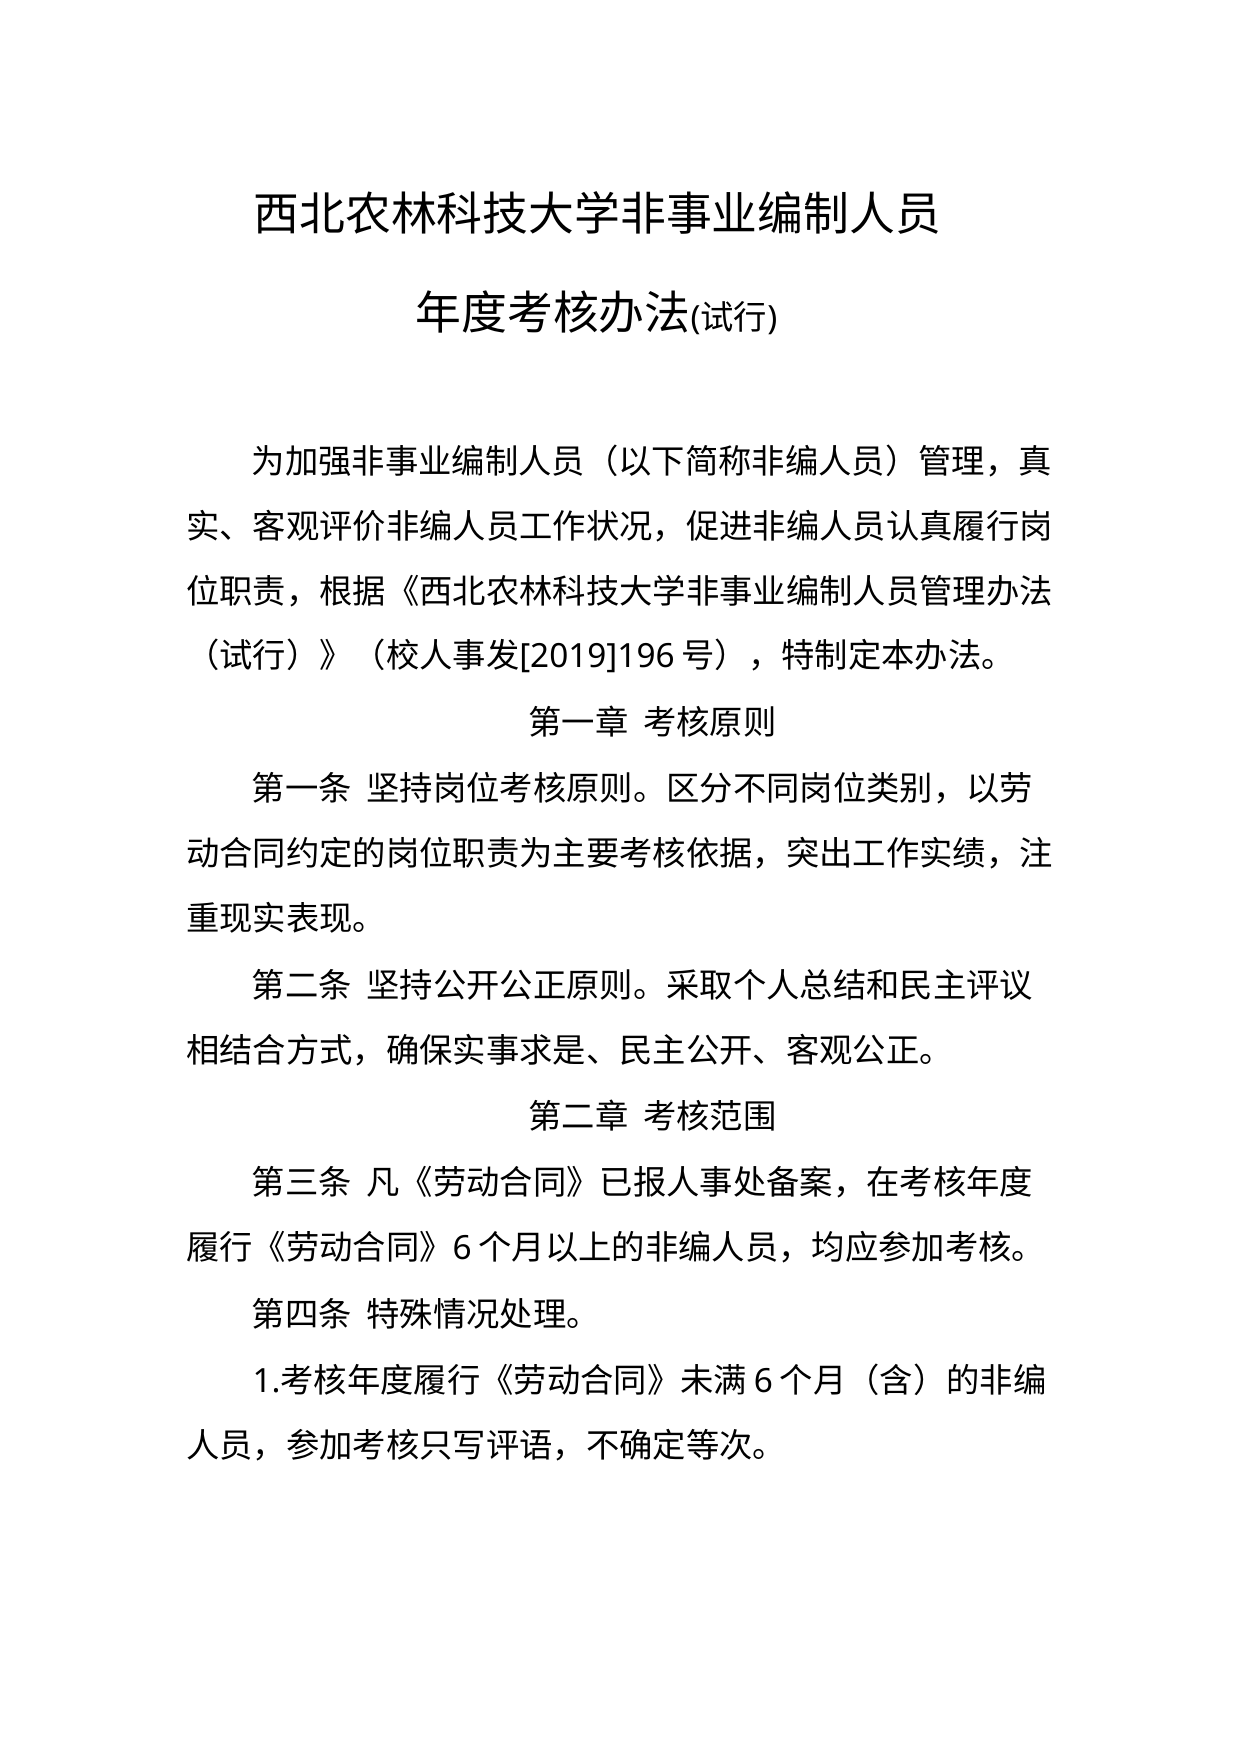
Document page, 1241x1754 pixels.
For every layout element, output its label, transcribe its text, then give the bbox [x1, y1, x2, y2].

text 第四条 特殊情况处理。 [186, 1279, 1053, 1344]
text 为加强非事业编制人员（以下简称非编人员）管理，真实、客观评价非编人员工作状况，促进非编人员认真履行岗位职责，根据《西北农林科技大学非事业编制人员管理办法（试行）》（校人事发[2019]196号），特制定本办法。 [186, 426, 1053, 686]
text 年度考核办法(试行) [187, 261, 1053, 358]
text 第三条 凡《劳动合同》已报人事处备案，在考核年度履行《劳动合同》6个月以上的非编人员，均应参加考核。 [186, 1148, 1053, 1278]
text 1.考核年度履行《劳动合同》未满6个月（含）的非编人员，参加考核只写评语，不确定等次。 [186, 1346, 1053, 1476]
text 第一章 考核原则 [186, 687, 1053, 752]
text 第一条 坚持岗位考核原则。区分不同岗位类别，以劳动合同约定的岗位职责为主要考核依据，突出工作实绩，注重现实表现。 [186, 754, 1053, 949]
text 西北农林科技大学非事业编制人员 [187, 162, 1053, 259]
text 第二条 坚持公开公正原则。采取个人总结和民主评议相结合方式，确保实事求是、民主公开、客观公正。 [186, 950, 1053, 1080]
text 第二章 考核范围 [186, 1081, 1053, 1146]
